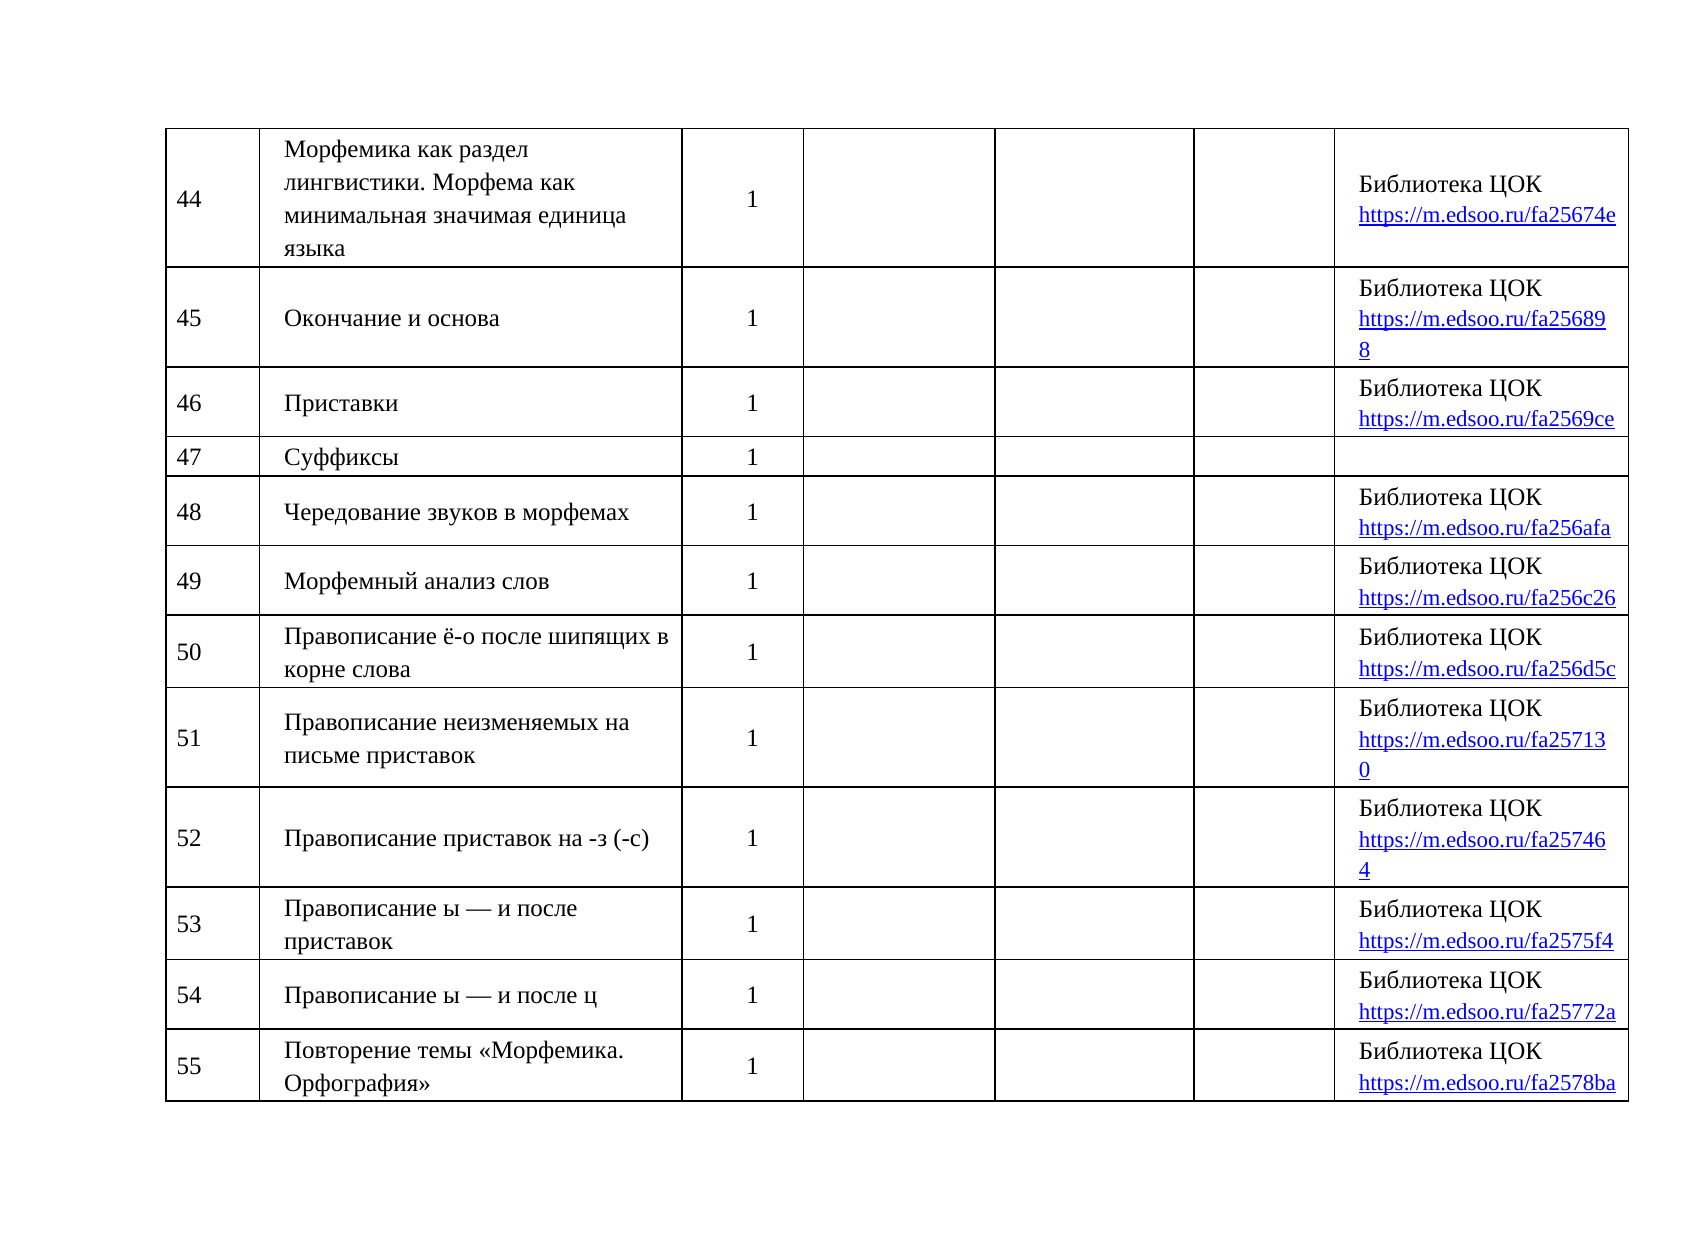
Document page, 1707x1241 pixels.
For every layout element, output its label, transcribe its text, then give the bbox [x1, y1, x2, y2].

table_cell Библиотека ЦОК https://m.edsoo.ru/fa25674e [1335, 129, 1628, 266]
table_cell 1 [683, 268, 803, 366]
table_cell [804, 546, 994, 614]
table_cell 1 [683, 1030, 803, 1100]
table_cell 47 [167, 437, 259, 475]
table_cell Библиотека ЦОК https://m.edsoo.ru/fa257464 [1335, 788, 1628, 886]
table_cell 54 [167, 960, 259, 1028]
table_cell Морфемный анализ слов [260, 546, 681, 614]
table_cell [1195, 129, 1334, 266]
table_cell 1 [683, 688, 803, 786]
table_cell [996, 368, 1193, 436]
table_cell [996, 688, 1193, 786]
table_cell 51 [167, 688, 259, 786]
table_cell Правописание ы — и после ц [260, 960, 681, 1028]
table_cell 44 [167, 129, 259, 266]
table_cell Приставки [260, 368, 681, 436]
table_cell [1195, 368, 1334, 436]
table_cell [996, 268, 1193, 366]
table_cell [1195, 960, 1334, 1028]
table_cell Суффиксы [260, 437, 681, 475]
table_cell [996, 616, 1193, 686]
table_cell Библиотека ЦОК https://m.edsoo.ru/fa2569ce [1335, 368, 1628, 436]
table_cell [804, 368, 994, 436]
table_cell [1335, 437, 1628, 475]
table_cell [996, 546, 1193, 614]
table_cell Библиотека ЦОК https://m.edsoo.ru/fa25772a [1335, 960, 1628, 1028]
table_cell Библиотека ЦОК https://m.edsoo.ru/fa2578ba [1335, 1030, 1628, 1100]
table_cell 1 [683, 788, 803, 886]
table_cell [996, 788, 1193, 886]
table_cell 48 [167, 477, 259, 544]
table_cell [996, 1030, 1193, 1100]
table_cell Библиотека ЦОК https://m.edsoo.ru/fa256afa [1335, 477, 1628, 544]
table_cell [804, 616, 994, 686]
table_cell Правописание ы — и после приставок [260, 888, 681, 958]
table_cell 1 [683, 616, 803, 686]
table_cell 53 [167, 888, 259, 958]
table_cell [996, 129, 1193, 266]
table_cell 55 [167, 1030, 259, 1100]
table_cell Библиотека ЦОК https://m.edsoo.ru/fa256898 [1335, 268, 1628, 366]
table_cell 1 [683, 888, 803, 958]
table_cell 1 [683, 477, 803, 544]
table_cell Правописание приставок на -з (-с) [260, 788, 681, 886]
table_cell Правописание неизменяемых на письме приставок [260, 688, 681, 786]
table_cell [804, 477, 994, 544]
table_cell [804, 788, 994, 886]
table_cell [1195, 888, 1334, 958]
table_cell [1195, 546, 1334, 614]
table_cell 46 [167, 368, 259, 436]
table_cell [1195, 437, 1334, 475]
table_cell Библиотека ЦОК https://m.edsoo.ru/fa256d5c [1335, 616, 1628, 686]
table_cell 52 [167, 788, 259, 886]
table_cell [1195, 268, 1334, 366]
table_cell Библиотека ЦОК https://m.edsoo.ru/fa2575f4 [1335, 888, 1628, 958]
table_cell [1195, 788, 1334, 886]
table_cell 1 [683, 546, 803, 614]
table_cell Правописание ё-о после шипящих в корне слова [260, 616, 681, 686]
table_cell [996, 960, 1193, 1028]
table_cell 45 [167, 268, 259, 366]
table_cell Морфемика как раздел лингвистики. Морфема как минимальная значимая единица языка [260, 129, 681, 266]
table_cell Чередование звуков в морфемах [260, 477, 681, 544]
table_cell [804, 268, 994, 366]
table_cell [996, 477, 1193, 544]
table_cell [804, 1030, 994, 1100]
table_cell 1 [683, 368, 803, 436]
table_cell Библиотека ЦОК https://m.edsoo.ru/fa257130 [1335, 688, 1628, 786]
table_cell 1 [683, 129, 803, 266]
table_cell [804, 888, 994, 958]
table_cell 1 [683, 960, 803, 1028]
table_cell Окончание и основа [260, 268, 681, 366]
table_cell [996, 888, 1193, 958]
table_cell [804, 129, 994, 266]
table_cell [1195, 616, 1334, 686]
table_cell [1195, 688, 1334, 786]
table_cell 1 [683, 437, 803, 475]
table_cell [804, 960, 994, 1028]
table_cell [1195, 1030, 1334, 1100]
table_cell Библиотека ЦОК https://m.edsoo.ru/fa256c26 [1335, 546, 1628, 614]
table_cell [804, 688, 994, 786]
table_cell Повторение темы «Морфемика. Орфография» [260, 1030, 681, 1100]
table_cell 49 [167, 546, 259, 614]
table_cell 50 [167, 616, 259, 686]
table_cell [996, 437, 1193, 475]
table_cell [1195, 477, 1334, 544]
table_cell [804, 437, 994, 475]
